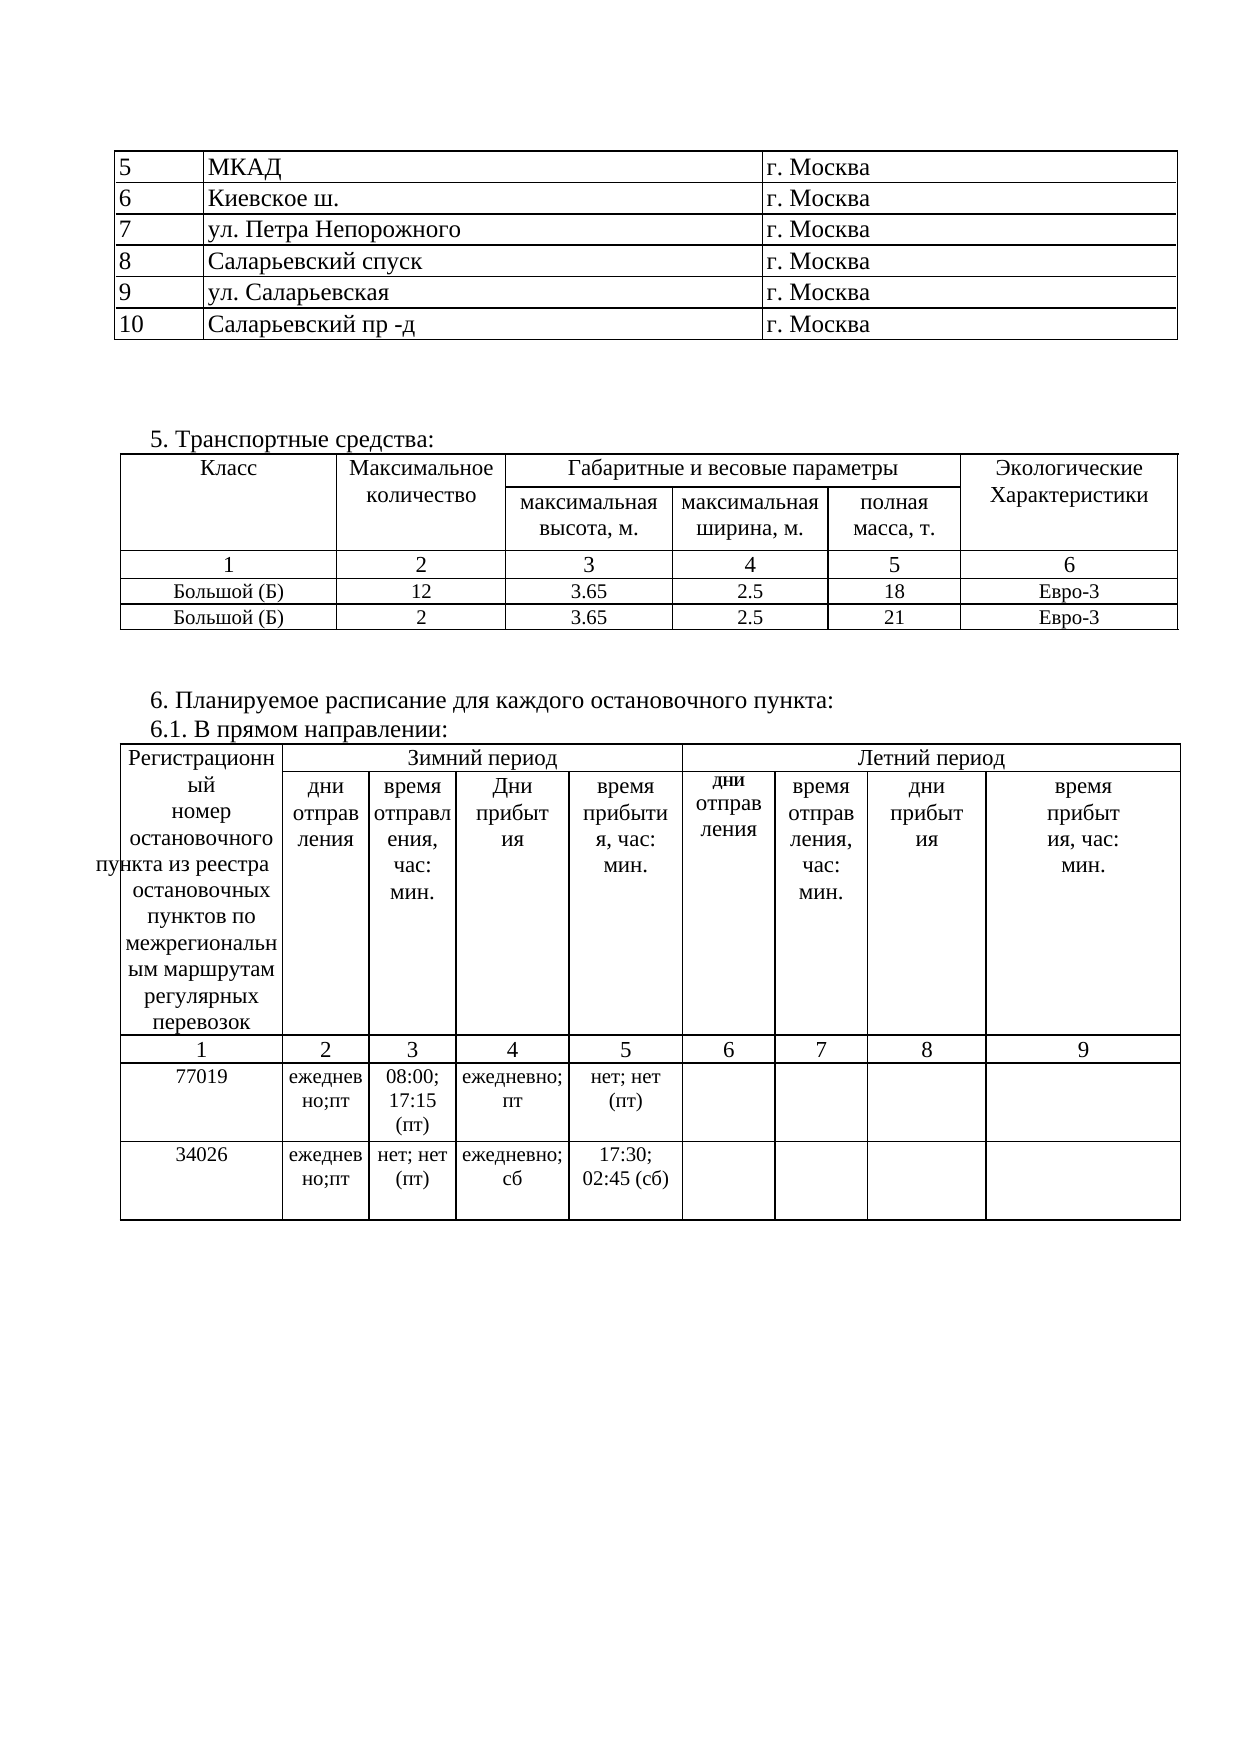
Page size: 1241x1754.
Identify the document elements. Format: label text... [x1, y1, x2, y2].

table_cell 6 [961, 551, 1177, 577]
table_cell 5 [829, 551, 960, 577]
table_cell 10 [115, 308, 203, 339]
table_cell Евро-3 [961, 605, 1177, 629]
table_cell 5 [115, 152, 203, 181]
table_cell 1 [121, 1036, 282, 1062]
table_cell Евро-3 [961, 579, 1177, 603]
table_cell 17:30; 02:45 (сб) [570, 1142, 682, 1219]
table_cell ежедневно;пт [283, 1064, 368, 1141]
table_cell максимальная высота, м. [506, 488, 672, 549]
table_cell 6 [683, 1036, 774, 1062]
table_header Габаритные и весовые параметры [506, 455, 960, 486]
table_cell время прибыт ия, час: мин. [987, 772, 1180, 1034]
table_cell Саларьевский пр -д [204, 309, 762, 339]
table_cell ДНИ отправ ления [683, 772, 774, 1034]
table_cell 3 [370, 1036, 455, 1062]
table_cell Большой (Б) [121, 605, 336, 629]
table_cell 2.5 [673, 579, 827, 603]
table_cell г. Москва [763, 152, 1177, 181]
table_cell 08:00; 17:15 (пт) [370, 1064, 455, 1141]
table_cell [683, 1064, 774, 1141]
table_cell нет; нет (пт) [570, 1064, 682, 1141]
table_cell ул. Петра Непорожного [204, 215, 762, 244]
table_cell г. Москва [763, 244, 1177, 276]
table_cell 5 [570, 1036, 682, 1062]
table_cell г. Москва [763, 276, 1177, 307]
table_cell 12 [337, 579, 505, 603]
table_cell 4 [457, 1036, 568, 1062]
table_cell 3 [506, 551, 672, 577]
table_cell время отправл ения, час: мин. [370, 772, 455, 1034]
table_cell 7 [115, 214, 203, 244]
table_cell дни прибыт ия [868, 772, 985, 1034]
table_cell г. Москва [763, 307, 1177, 339]
table_cell 1 [121, 551, 336, 577]
table_header Класс [121, 455, 336, 549]
table_cell ежедневно;пт [457, 1064, 568, 1141]
table_cell [987, 1142, 1180, 1219]
table_cell нет; нет (пт) [370, 1142, 455, 1219]
table_cell 77019 [121, 1064, 282, 1141]
table_header Максимальное количество [337, 455, 505, 549]
table_cell [987, 1064, 1180, 1141]
table_cell 8 [868, 1036, 985, 1062]
table_cell [776, 1142, 867, 1219]
table_cell ежедневно;пт [283, 1142, 368, 1219]
table_cell 4 [673, 551, 827, 577]
table_cell 6 [115, 183, 203, 213]
table_header Зимний период [283, 745, 682, 771]
table_cell 7 [776, 1036, 867, 1062]
text 5. Транспортные средства: [150, 424, 1090, 453]
table_cell [868, 1064, 985, 1141]
table_cell 2 [337, 605, 505, 629]
table_cell 21 [829, 605, 960, 629]
table_cell 3.65 [506, 605, 672, 629]
table_cell [868, 1142, 985, 1219]
table_cell время отправ ления, час: мин. [776, 772, 867, 1034]
table_cell 18 [829, 579, 960, 603]
table_cell Киевское ш. [204, 183, 762, 213]
table_cell 2 [283, 1036, 368, 1062]
table_cell 2.5 [673, 605, 827, 629]
table_cell Дни прибыт ия [457, 772, 568, 1034]
table_cell ул. Саларьевская [204, 277, 762, 307]
table_cell г. Москва [763, 181, 1177, 213]
table_cell полная масса, т. [829, 488, 960, 549]
table_cell 34026 [121, 1142, 282, 1219]
table_cell 9 [987, 1036, 1180, 1062]
table_cell время прибыти я, час: мин. [570, 772, 682, 1034]
table_cell г. Москва [763, 213, 1177, 244]
table_cell 9 [115, 277, 203, 307]
table_cell максимальная ширина, м. [673, 488, 827, 549]
text 6.1. В прямом направлении: [150, 714, 1090, 743]
table_cell Саларьевский спуск [204, 246, 762, 276]
table_header Летний период [683, 745, 1180, 771]
table_cell дни отправ ления [283, 772, 368, 1034]
table_cell 8 [115, 245, 203, 276]
table_cell Большой (Б) [121, 579, 336, 603]
table_cell 3.65 [506, 579, 672, 603]
table_header Экологические Характеристики [961, 455, 1177, 549]
text 6. Планируемое расписание для каждого остановочного пункта: [150, 685, 1090, 714]
table_cell [683, 1142, 774, 1219]
table_header Регистрационный номер остановочного пункта из реестра остановочных пунктов по межрегиональным маршрутам регулярных перевозок [121, 745, 282, 1034]
table_cell 2 [337, 551, 505, 577]
table_cell МКАД [204, 152, 762, 181]
table_cell [776, 1064, 867, 1141]
table_cell ежедневно;сб [457, 1142, 568, 1219]
